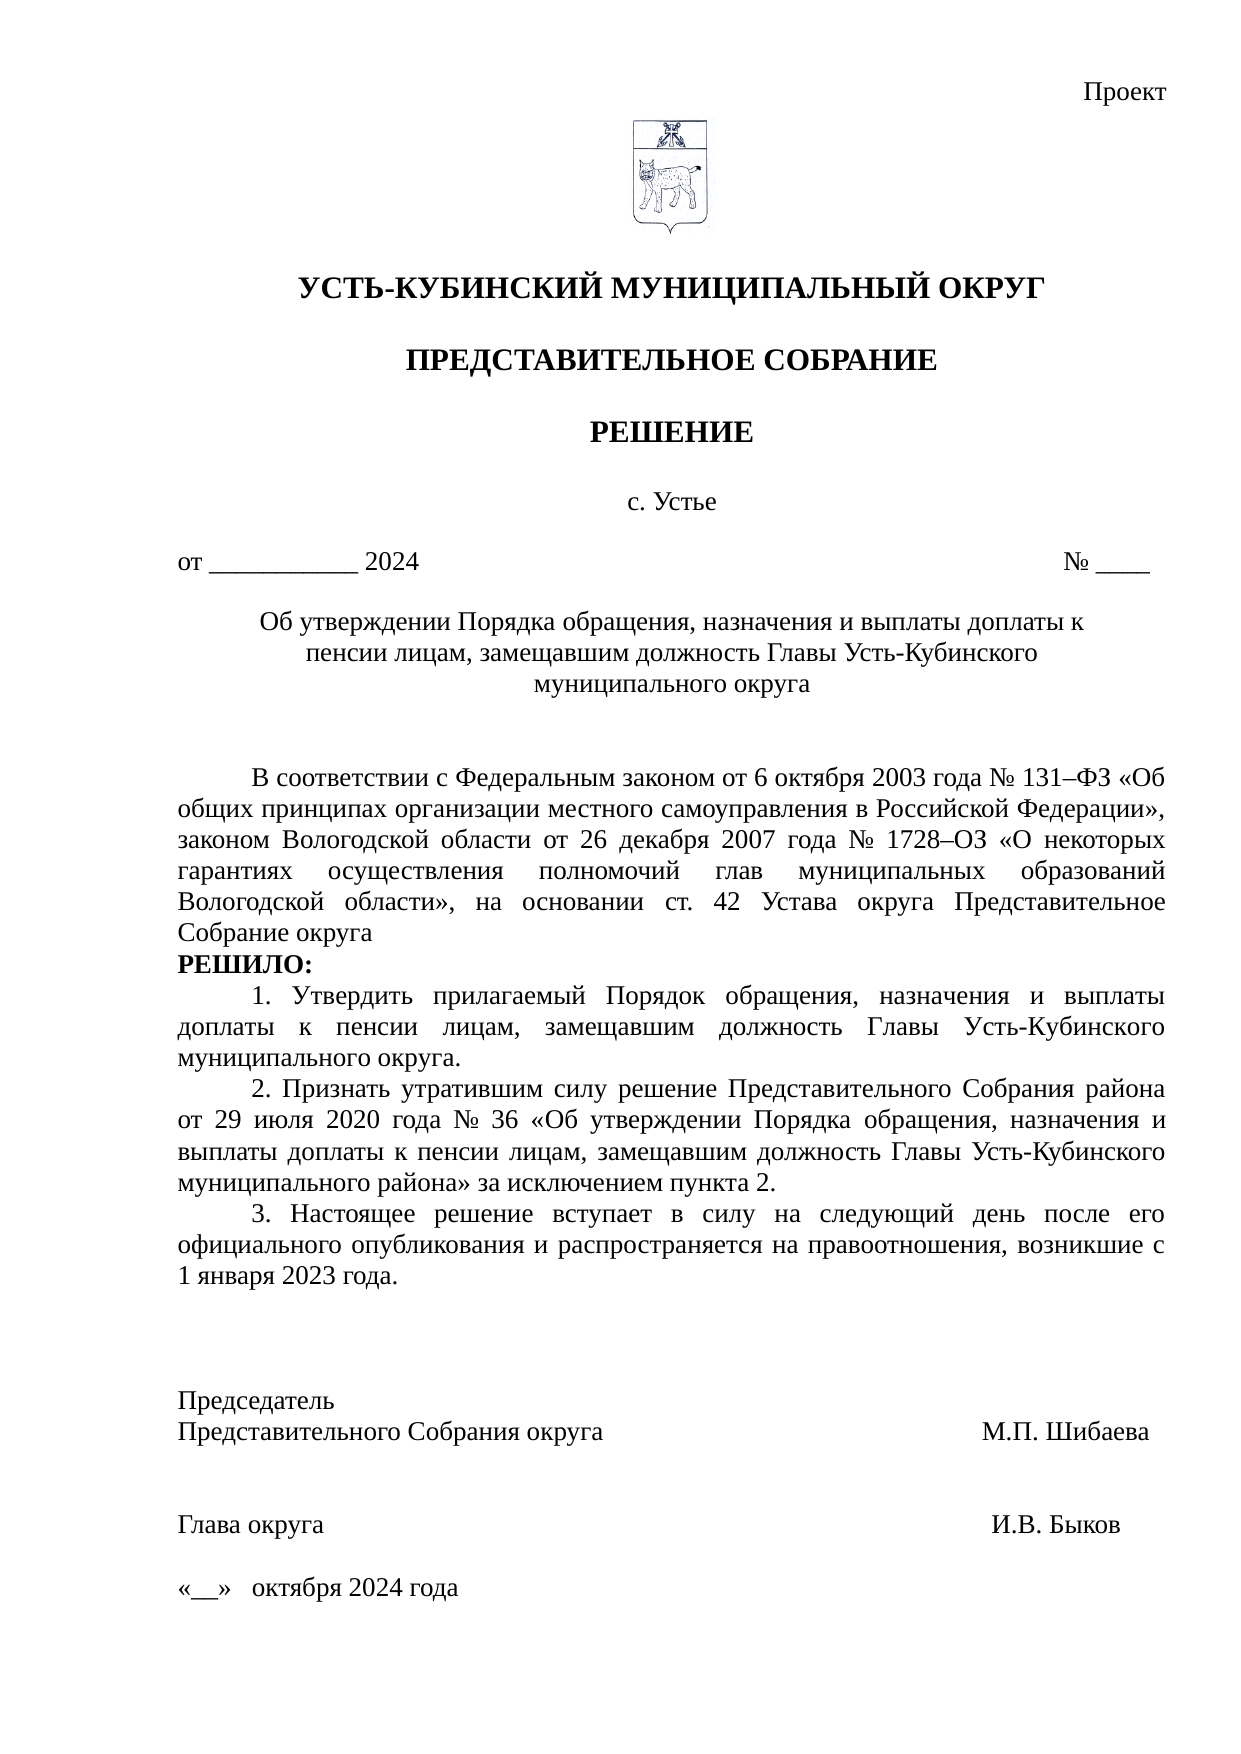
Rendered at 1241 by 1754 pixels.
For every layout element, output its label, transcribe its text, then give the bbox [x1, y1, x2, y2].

text 1. Утвердить прилагаемый Порядок обращения, назначения и выплаты доплаты к пенсии лицам, замещавшим должность Главы Усть-Кубинского муниципального округа. [177, 979, 1167, 1072]
text ПРЕДСТАВИТЕЛЬНОЕ СОБРАНИЕ [177, 342, 1167, 377]
text Представительного Собрания округа М.П. Шибаева [177, 1415, 1167, 1446]
text с. Устье [177, 485, 1167, 516]
text Глава округа И.В. Быков [177, 1508, 1167, 1539]
text РЕШЕНИЕ [177, 413, 1167, 449]
title от ___________ 2024 № ____ [177, 545, 1167, 576]
picture [627, 118, 717, 234]
text 3. Настоящее решение вступает в силу на следующий день после его официального опубликования и распространяется на правоотношения, возникшие с 1 января 2023 года. [177, 1197, 1167, 1290]
text В соответствии с Федеральным законом от 6 октября 2003 года № 131–ФЗ «Об общих принципах организации местного самоуправления в Российской Федерации», законом Вологодской области от 26 декабря 2007 года № 1728–ОЗ «О некоторых гарантиях осуществления полномочий глав муниципальных образований Вологодской области», на основании ст. 42 Устава округа Представительное Собрание округа [177, 761, 1167, 948]
text УСТЬ-КУБИНСКИЙ МУНИЦИПАЛЬНЫЙ ОКРУГ [177, 270, 1167, 306]
text 2. Признать утратившим силу решение Представительного Собрания района от 29 июля 2020 года № 36 «Об утверждении Порядка обращения, назначения и выплаты доплаты к пенсии лицам, замещавшим должность Главы Усть-Кубинского муниципального района» за исключением пункта 2. [177, 1072, 1167, 1197]
text «__» октября 2024 года [177, 1571, 1167, 1602]
text Председатель [177, 1384, 1167, 1415]
text РЕШИЛО: [177, 948, 1167, 979]
text Об утверждении Порядка обращения, назначения и выплаты доплаты к пенсии лицам, замещавшим должность Главы Усть-Кубинского муниципального округа [236, 605, 1108, 698]
